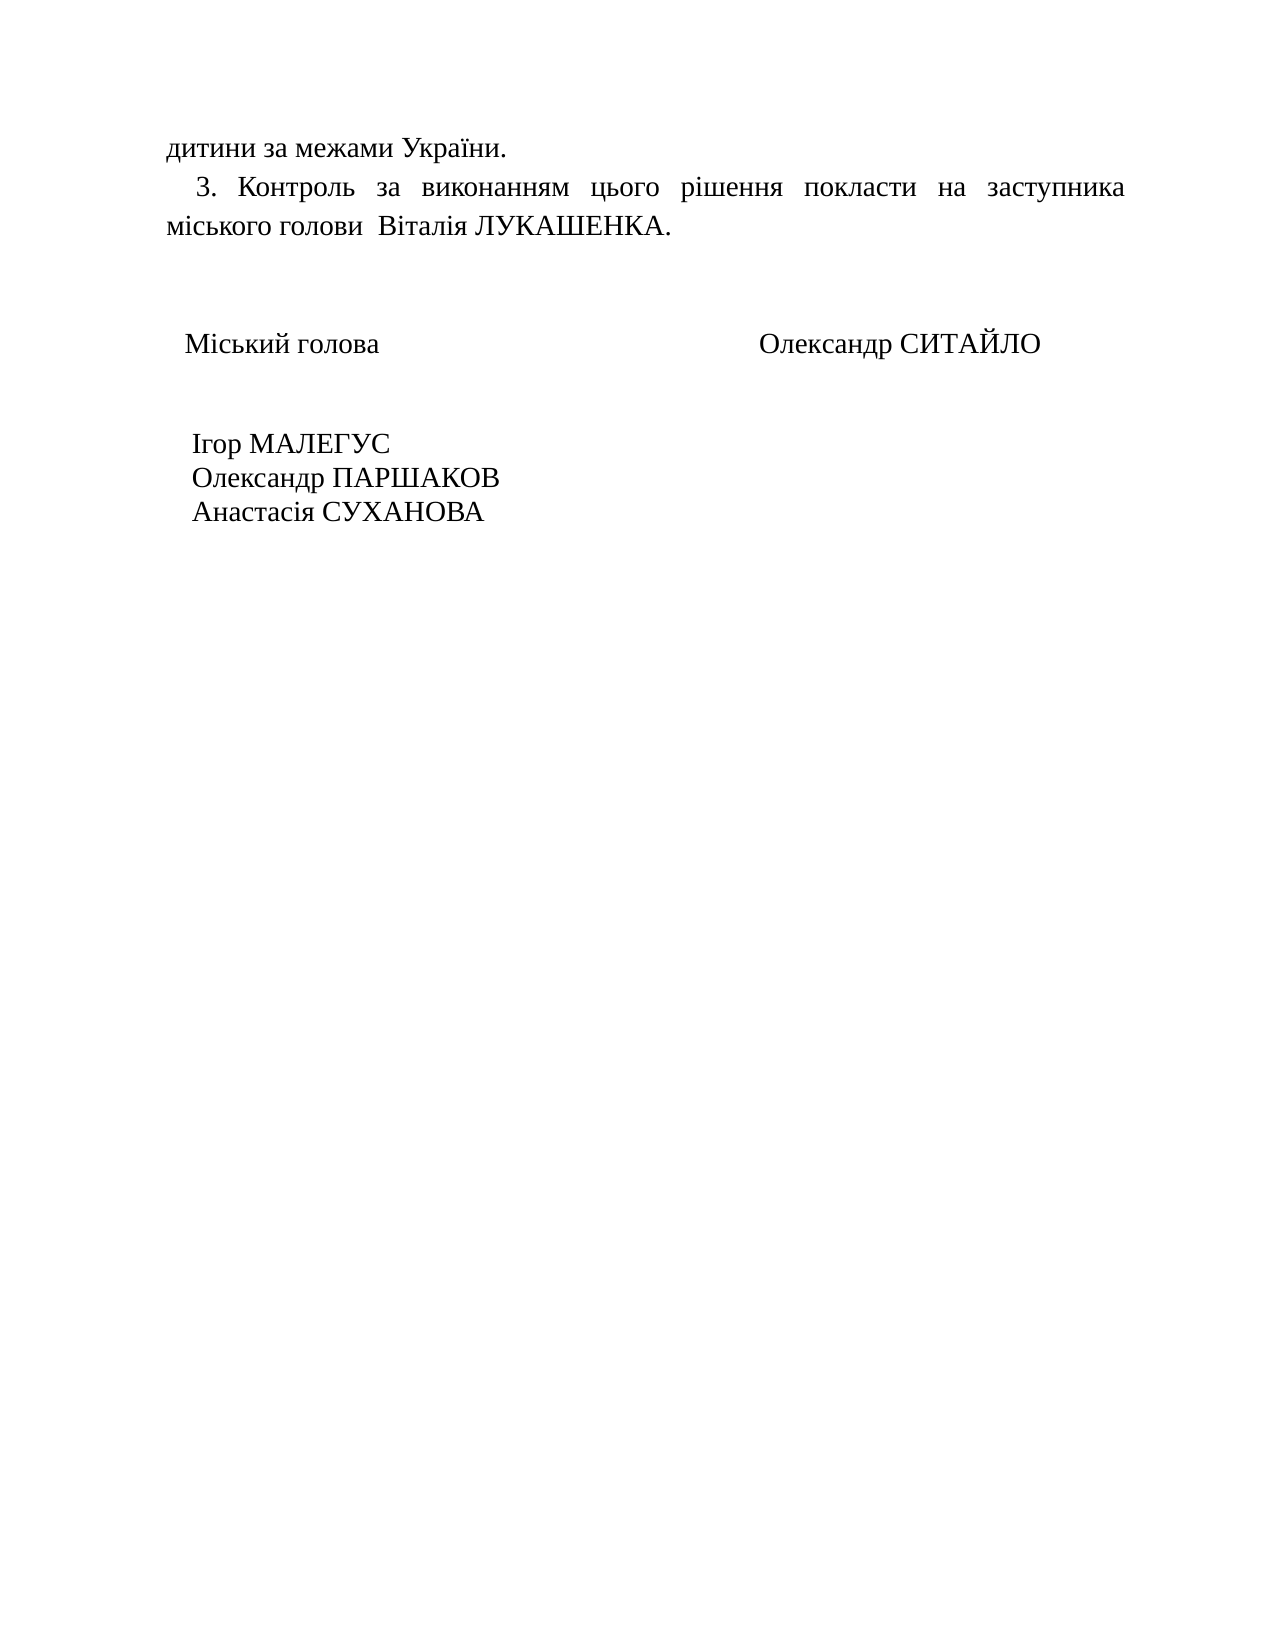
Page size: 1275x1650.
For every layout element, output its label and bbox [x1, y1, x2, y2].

table_header [151, 118, 1204, 1448]
